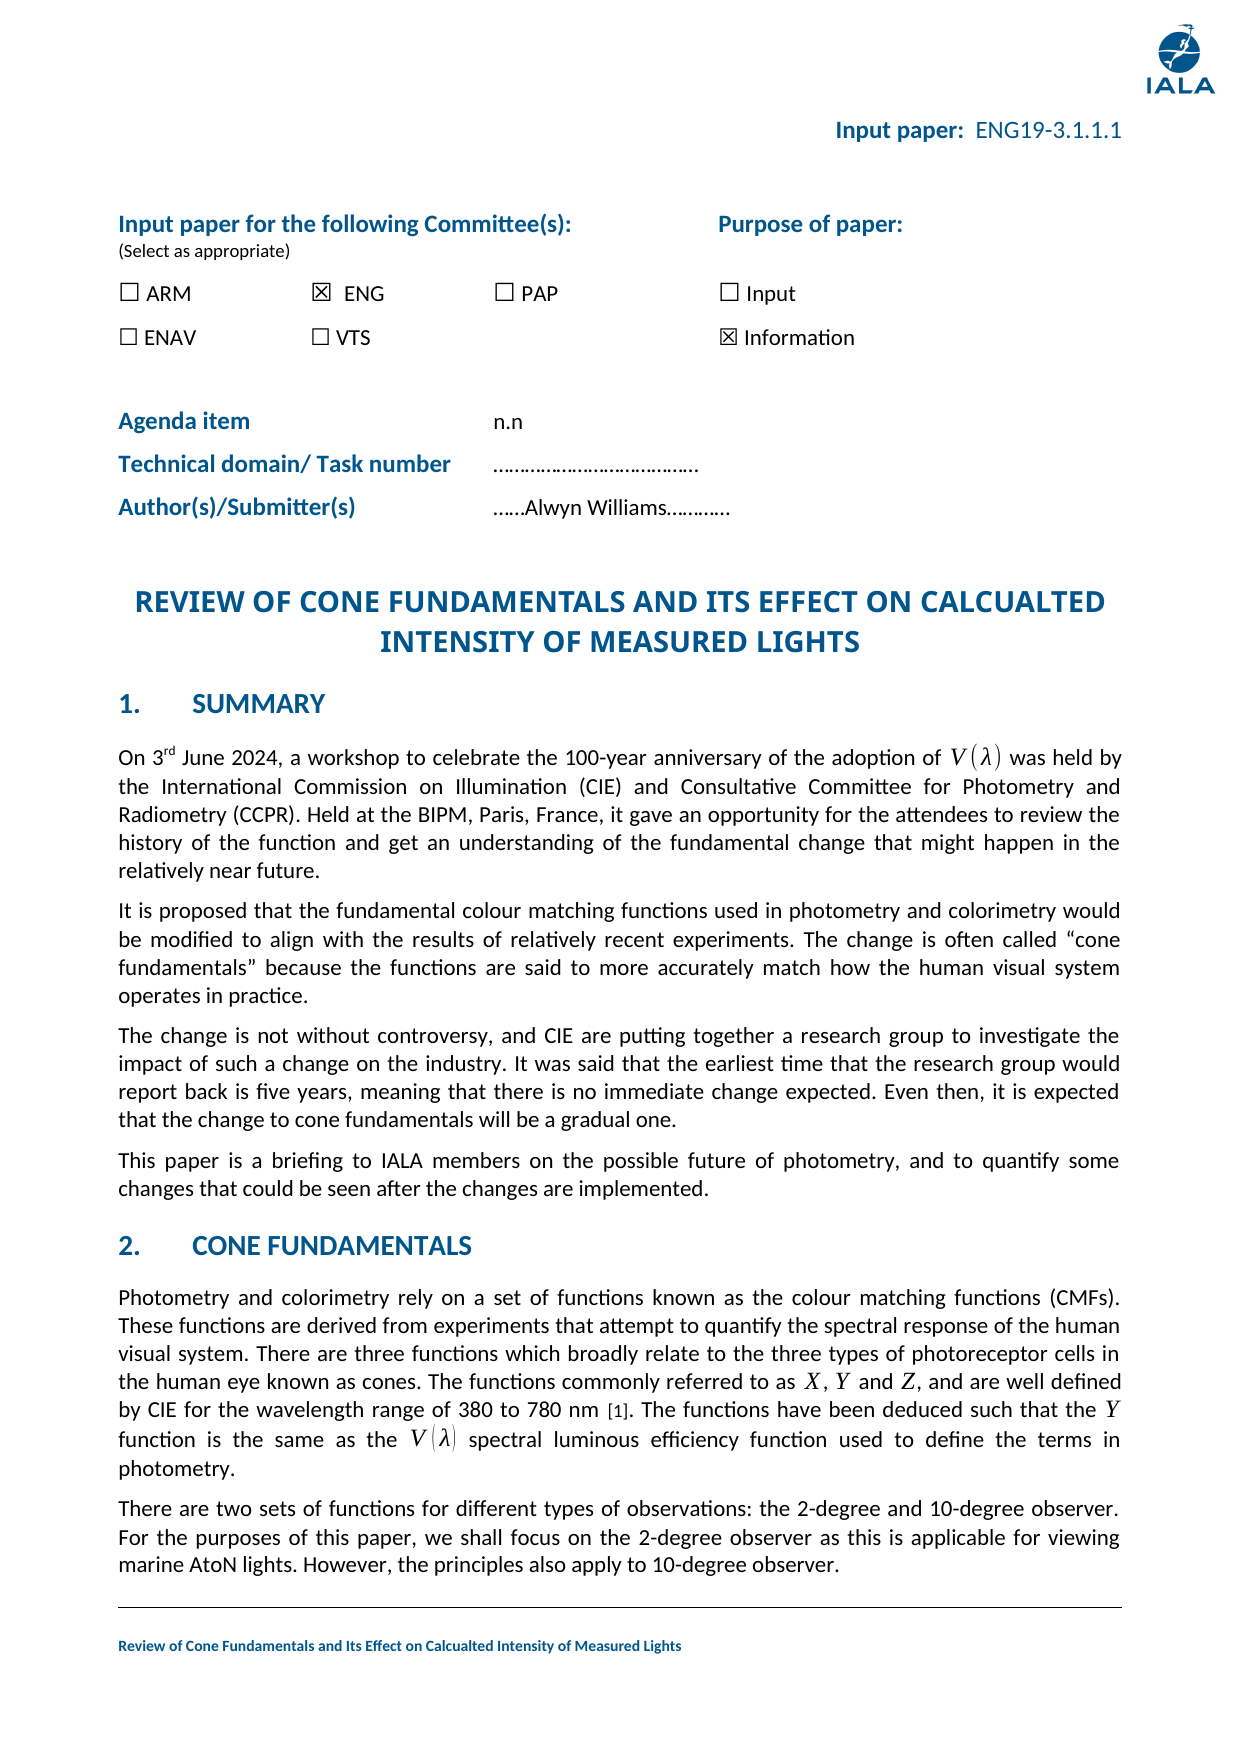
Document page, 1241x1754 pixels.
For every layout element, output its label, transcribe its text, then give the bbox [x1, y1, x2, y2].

text ARM ENG PAP Input [118, 274, 1122, 309]
text Photometry and colorimetry rely on a set of functions known as the colour matching functions (CMFs). These functions are derived from experiments that attempt to quantify the spectral response of the human visual system. There are three functions which broadly relate to the three types of photoreceptor cells in the human eye known as cones. The functions commonly referred to as , and , and are well defined by CIE for the wavelength range of 380 to 780 nm [1]. The functions have been deduced such that the function is the same as the spectral luminous efficiency function used to define the terms in photometry. [118, 1283, 1122, 1482]
subtitle Summary [118, 686, 1122, 721]
text There are two sets of functions for different types of observations: the 2-degree and 10-degree observer. For the purposes of this paper, we shall focus on the 2-degree observer as this is applicable for viewing marine AtoN lights. However, the principles also apply to 10-degree observer. [118, 1494, 1122, 1579]
subtitle Cone Fundamentals [118, 1227, 1122, 1262]
text (Select as appropriate) [118, 239, 1122, 262]
text This paper is a briefing to IALA members on the possible future of photometry, and to quantify some changes that could be seen after the changes are implemented. [118, 1146, 1122, 1202]
text Input paper for the following Committee(s): Purpose of paper: [118, 209, 1122, 239]
text Input paper: ENG19-3.1.1.1 [118, 118, 1122, 143]
text The change is not without controversy, and CIE are putting together a research group to investigate the impact of such a change on the industry. It was said that the earliest time that the research group would report back is five years, meaning that there is no immediate change expected. Even then, it is expected that the change to cone fundamentals will be a gradual one. [118, 1021, 1122, 1133]
text ENAV VTS Information [118, 321, 1122, 352]
text Technical domain/ Task number ………………………………… [118, 448, 1122, 479]
title Review of Cone Fundamentals and Its Effect on Calcualted Intensity of Measured Lights [118, 581, 1122, 661]
text Author(s)/Submitter(s) ……Alwyn Williams………… [118, 491, 1122, 522]
picture [1131, 16, 1227, 109]
text On 3rd June 2024, a workshop to celebrate the 100-year anniversary of the adoption of was held by the International Commission on Illumination (CIE) and Consultative Committee for Photometry and Radiometry (CCPR). Held at the BIPM, Paris, France, it gave an opportunity for the attendees to review the history of the function and get an understanding of the fundamental change that might happen in the relatively near future. [118, 742, 1122, 884]
text It is proposed that the fundamental colour matching functions used in photometry and colorimetry would be modified to align with the results of relatively recent experiments. The change is often called “cone fundamentals” because the functions are said to more accurately match how the human visual system operates in practice. [118, 897, 1122, 1009]
text Agenda item n.n [118, 405, 1122, 436]
